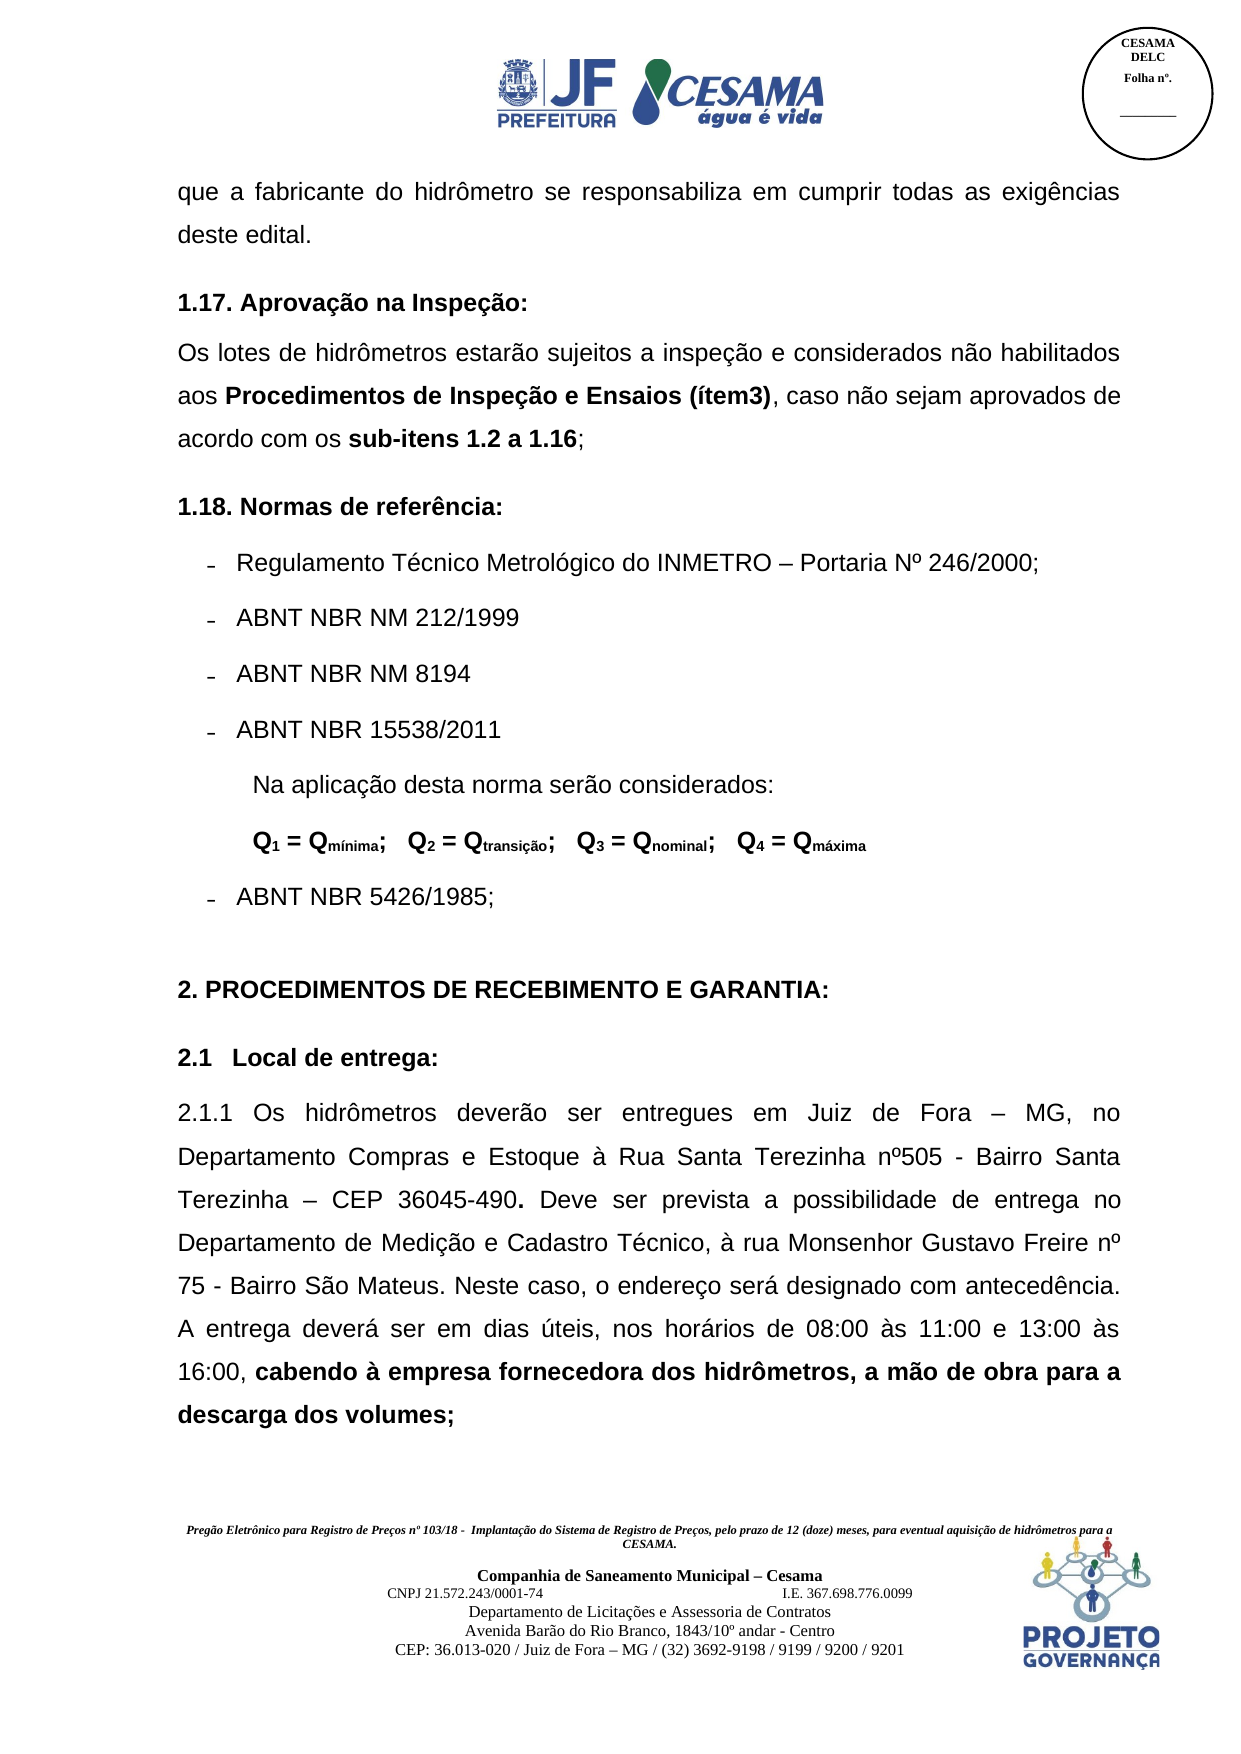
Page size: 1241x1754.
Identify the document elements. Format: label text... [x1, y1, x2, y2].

text 1.17. Aprovação na Inspeção: [177, 288, 1122, 317]
text 2. PROCEDIMENTOS DE RECEBIMENTO E GARANTIA: [177, 975, 1122, 1003]
text 2.1.1 Os hidrômetros deverão ser entregues em Juiz de Fora – MG, no Departamento Compras e Estoque à Rua Santa Terezinha nº505 - Bairro Santa Terezinha – CEP 36045-490. Deve ser prevista a possibilidade de entrega no Departamento de Medição e Cadastro Técnico, à rua Monsenhor Gustavo Freire nº 75 - Bairro São Mateus. Neste caso, o endereço será designado com antecedência. A entrega deverá ser em dias úteis, nos horários de 08:00 às 11:00 e 13:00 às 16:00, cabendo à empresa fornecedora dos hidrômetros, a mão de obra para a descarga dos volumes; [177, 1098, 1122, 1429]
text Os lotes de hidrômetros estarão sujeitos a inspeção e considerados não habilitados aos Procedimentos de Inspeção e Ensaios (ítem3), caso não sejam aprovados de acordo com os sub-itens 1.2 a 1.16; [177, 338, 1122, 453]
list Local de entrega: [177, 1043, 1122, 1072]
list ABNT NBR NM 8194 [207, 659, 1122, 688]
text Q1 = Qmínima; Q2 = Qtransição; Q3 = Qnominal; Q4 = Qmáxima [252, 826, 1122, 855]
picture [496, 59, 824, 128]
picture [1023, 1536, 1160, 1670]
list Na aplicação desta norma serão considerados: [252, 770, 1122, 799]
text 1.18. Normas de referência: [177, 492, 1122, 521]
list ABNT NBR 5426/1985; [207, 882, 1122, 910]
list Regulamento Técnico Metrológico do INMETRO – Portaria Nº 246/2000; [207, 548, 1122, 577]
list ABNT NBR 15538/2011 [207, 715, 1122, 743]
list ABNT NBR NM 212/1999 [207, 603, 1122, 632]
